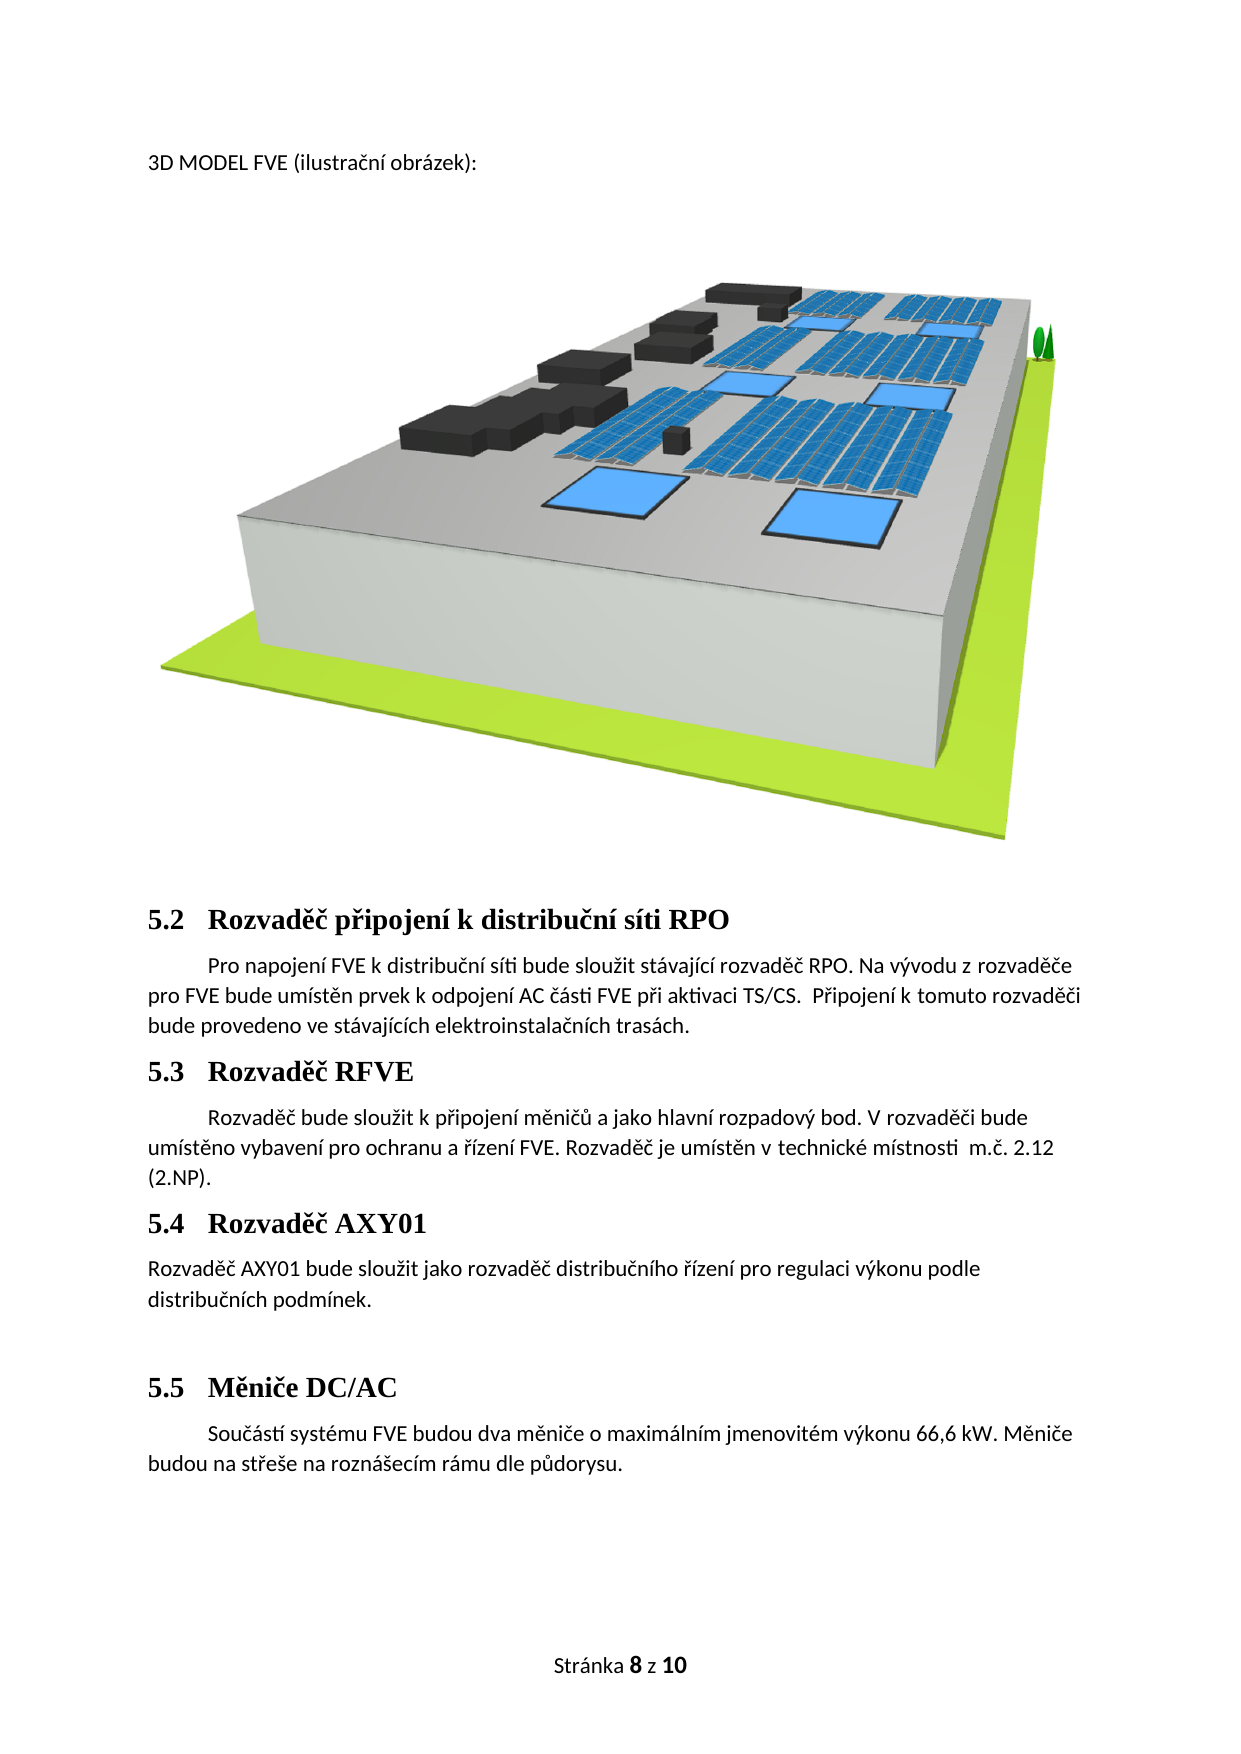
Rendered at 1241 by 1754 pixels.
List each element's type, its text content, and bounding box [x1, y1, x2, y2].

subtitle Měniče DC/AC [148, 1370, 1093, 1404]
text Pro napojení FVE k distribuční síti bude sloužit stávající rozvaděč RPO. Na vývodu z rozvaděče pro FVE bude umístěn prvek k odpojení AC části FVE při aktivaci TS/CS. Připojení k tomuto rozvaděči bude provedeno ve stávajících elektroinstalačních trasách. [148, 951, 1093, 1039]
subtitle Rozvaděč připojení k distribuční síti RPO [148, 902, 1093, 936]
text Rozvaděč bude sloužit k připojení měničů a jako hlavní rozpadový bod. V rozvaděči bude umístěno vybavení pro ochranu a řízení FVE. Rozvaděč je umístěn v technické místnosti m.č. 2.12 (2.NP). [148, 1103, 1093, 1191]
subtitle Rozvaděč RFVE [148, 1054, 1093, 1088]
text Rozvaděč AXY01 bude sloužit jako rozvaděč distribučního řízení pro regulaci výkonu podle distribučních podmínek. [148, 1254, 1093, 1313]
picture [147, 233, 1093, 845]
text 3D MODEL FVE (ilustrační obrázek): [148, 148, 1093, 176]
text Součástí systému FVE budou dva měniče o maximálním jmenovitém výkonu 66,6 kW. Měniče budou na střeše na roznášecím rámu dle půdorysu. [148, 1419, 1093, 1477]
subtitle Rozvaděč AXY01 [148, 1206, 1093, 1239]
